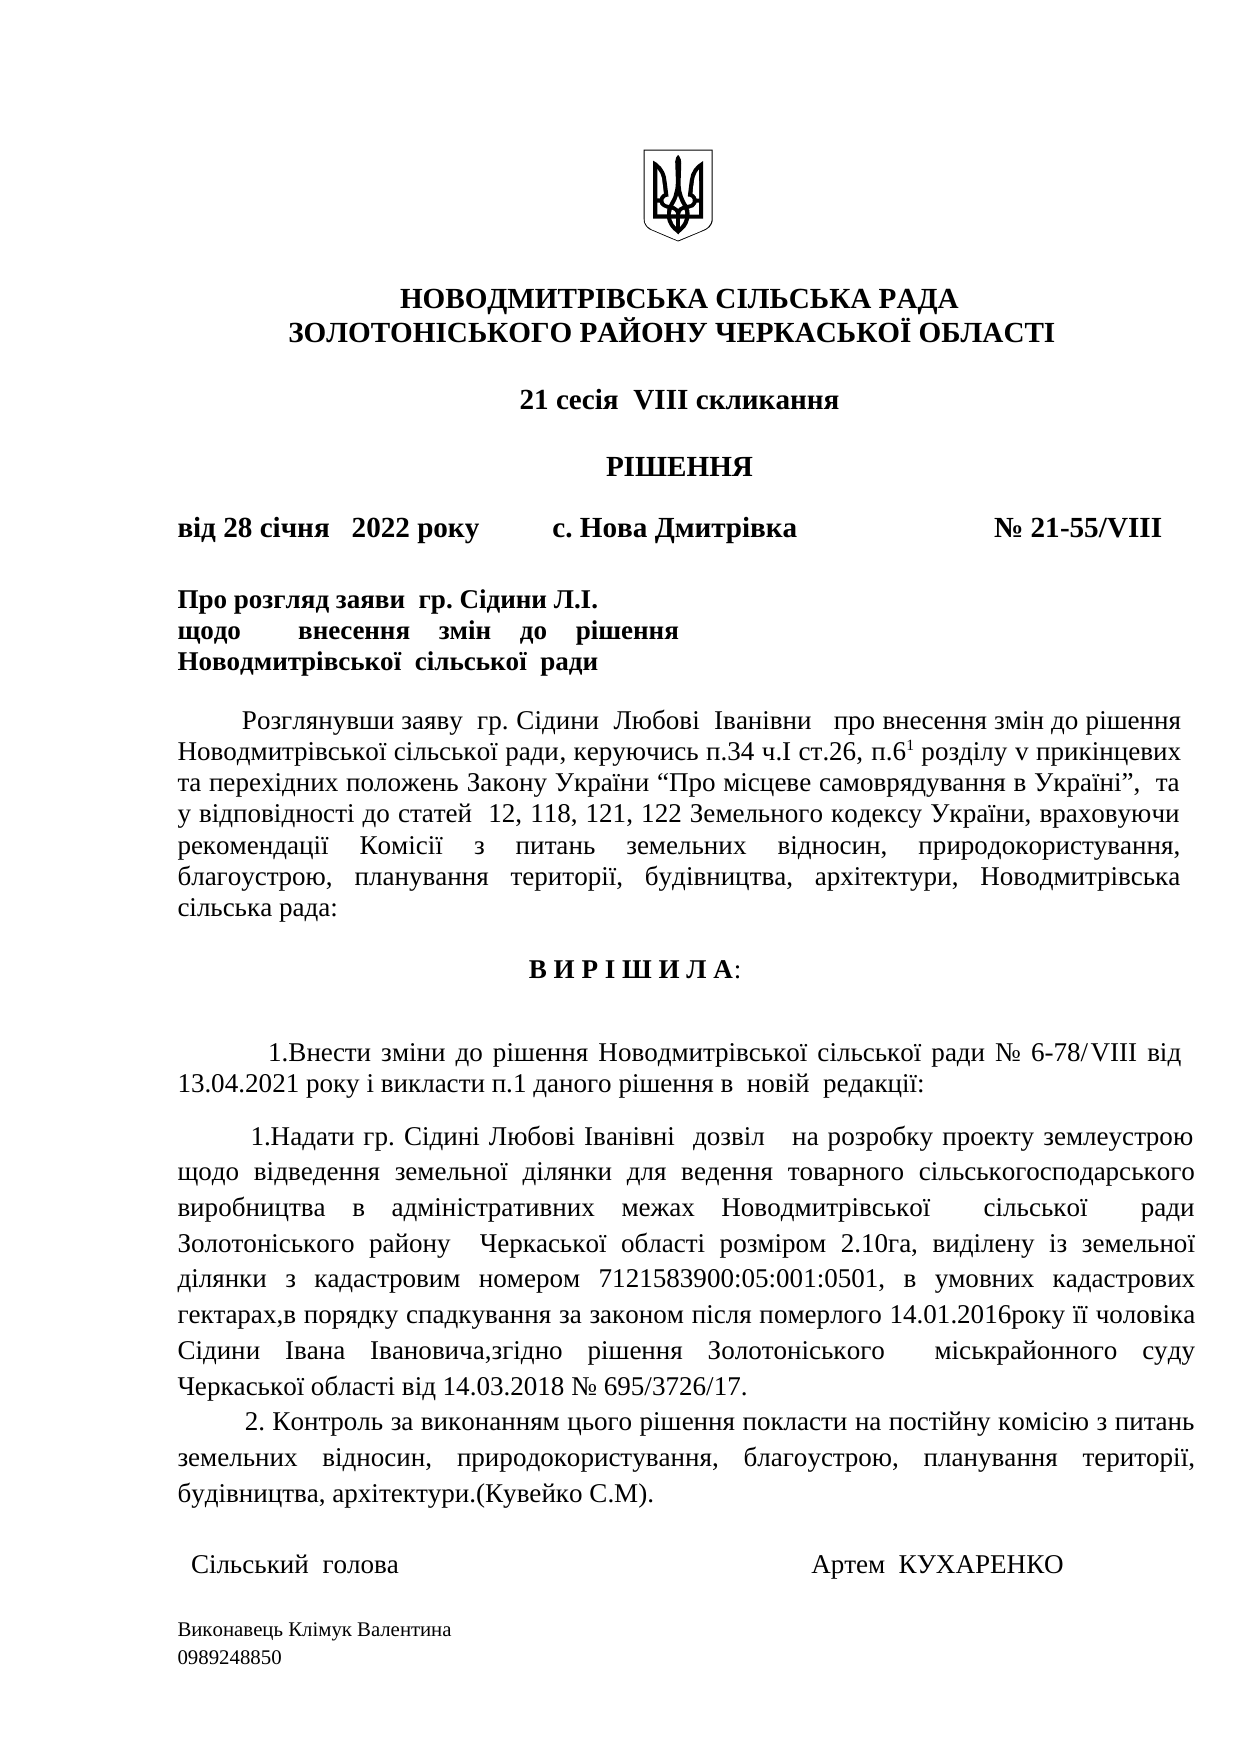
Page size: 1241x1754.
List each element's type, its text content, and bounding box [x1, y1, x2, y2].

text 21 сесія VIІІ скликання [177, 382, 1181, 416]
text РІШЕННЯ [177, 449, 1181, 483]
text Розглянувши заяву гр. Сідини Любові Іванівни про внесення змін до рішення Новодмитрівської сільської ради, керуючись п.34 ч.І ст.26, п.61 розділу v прикінцевих та перехідних положень Закону України “Про місцеве самоврядування в Україні”, та у відповідності до статей 12, 118, 121, 122 Земельного кодексу України, враховуючи рекомендації Комісії з питань земельних відносин, природокористування, благоустрою, планування території, будівництва, архітектури, Новодмитрівська сільська рада: [177, 704, 1181, 922]
text Сільський голова Артем КУХАРЕНКО [177, 1548, 1181, 1579]
text НОВОДМИТРІВСЬКА СІЛЬСЬКА РАДА [177, 281, 1181, 315]
text щодо внесення змін до рішення Новодмитрівської сільської ради [177, 614, 679, 676]
text 1.Внести зміни до рішення Новодмитрівської сільської ради № 6-78/VІІІ від 13.04.2021 року і викласти п.1 даного рішення в новій редакції: [177, 1036, 1181, 1099]
text 0989248850 [177, 1645, 1181, 1669]
text 1.Надати гр. Сідині Любові Іванівні дозвіл на розробку проекту землеустрою щодо відведення земельної ділянки для ведення товарного сільськогосподарського виробництва в адміністративних межах Новодмитрівської сільської ради Золотоніського району Черкаської області розміром 2.10га, виділену із земельної ділянки з кадастровим номером 7121583900:05:001:0501, в умовних кадастрових гектарах,в порядку спадкування за законом після померлого 14.01.2016року її чоловіка Сідини Івана Івановича,згідно рішення Золотоніського міськрайонного суду Черкаської області від 14.03.2018 № 695/3726/17. [177, 1119, 1196, 1401]
text В И Р І Ш И Л А: [177, 953, 1181, 984]
text ЗОЛОТОНІСЬКОГО РАЙОНУ ЧЕРКАСЬКОЇ ОБЛАСТІ [177, 315, 1167, 348]
text від 28 січня 2022 року с. Нова Дмитрівка № 21-55/VІІІ [177, 511, 1181, 544]
text Виконавець Клімук Валентина [177, 1617, 1181, 1641]
text Про розгляд заяви гр. Сідини Л.І. [177, 583, 679, 614]
text 2. Контроль за виконанням цього рішення покласти на постійну комісію з питань земельних відносин, природокористування, благоустрою, планування території, будівництва, архітектури.(Кувейко С.М). [177, 1405, 1196, 1508]
